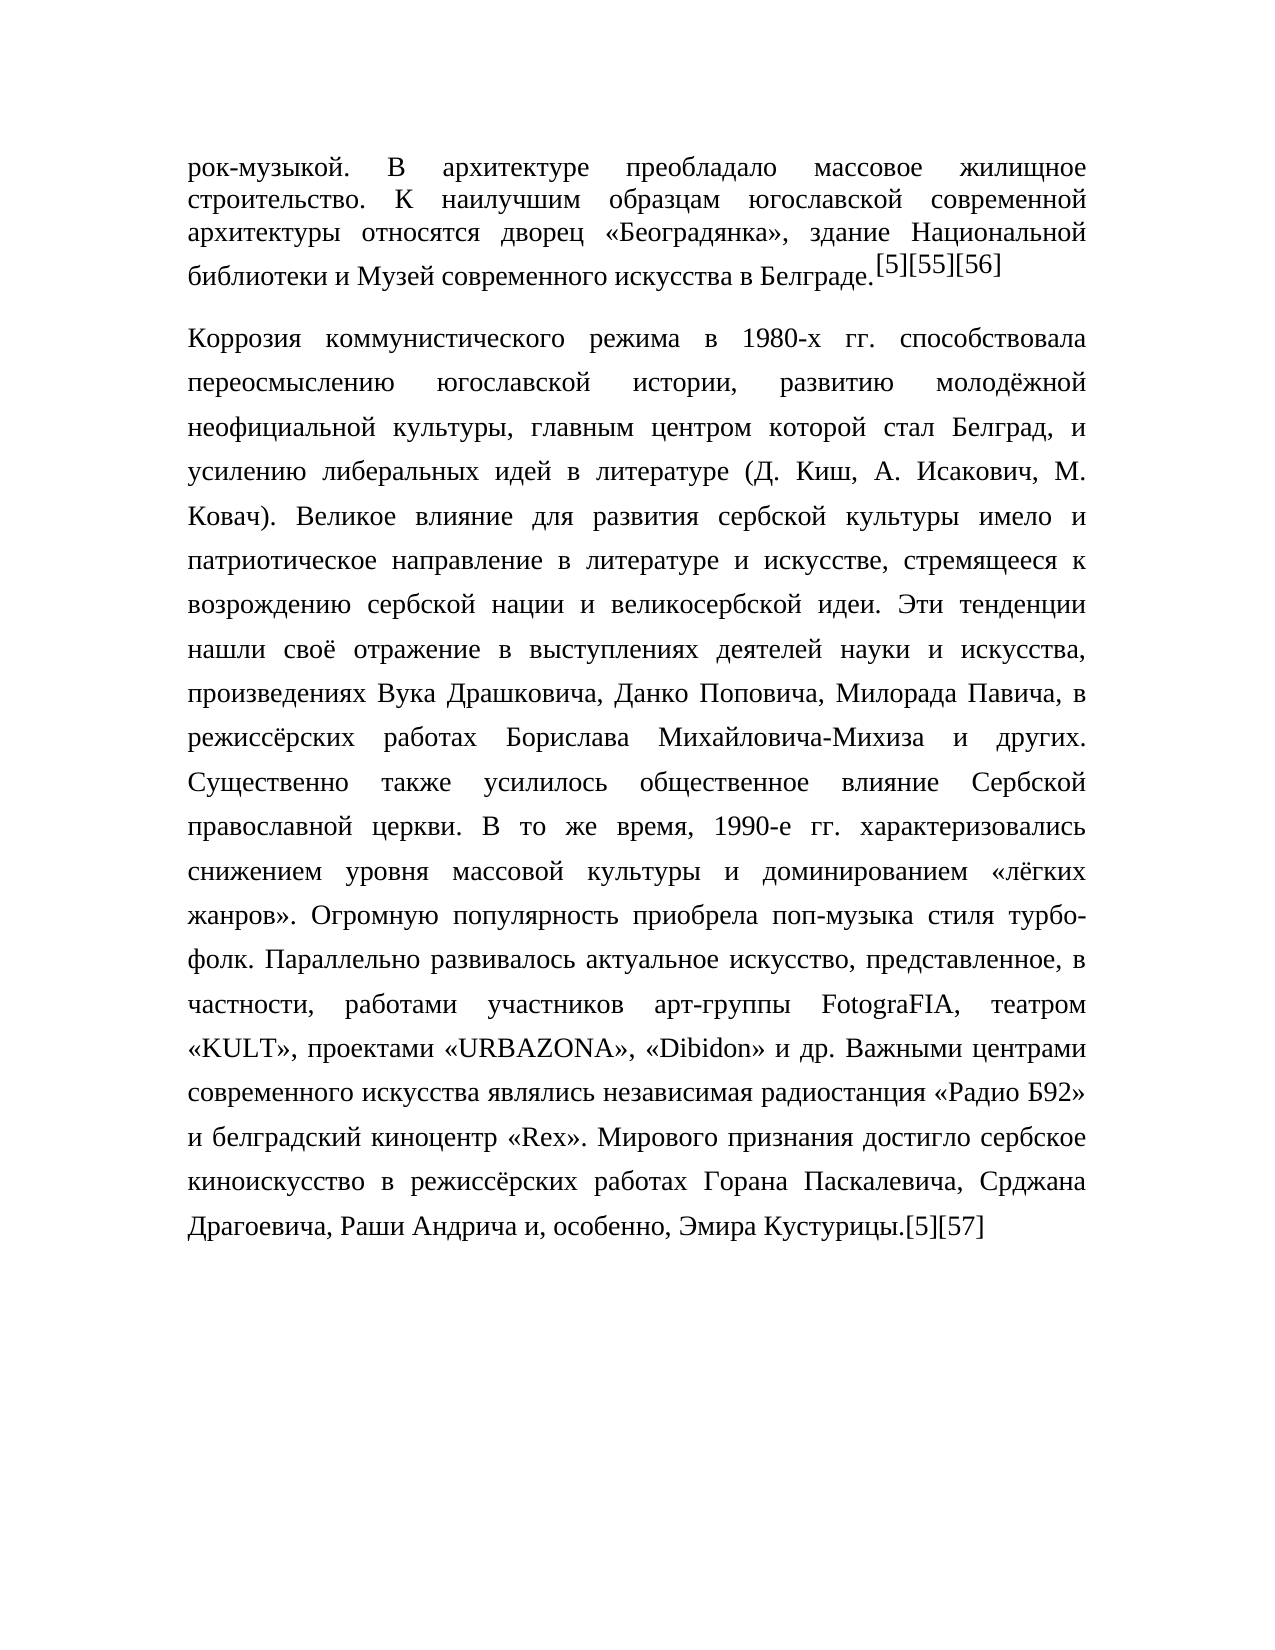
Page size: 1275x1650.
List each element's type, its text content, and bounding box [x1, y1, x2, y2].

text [187, 150, 1087, 292]
text Коррозия коммунистического режима в 1980-х гг. способствовала переосмыслению югославской истории, развитию молодёжной неофициальной культуры, главным центром которой стал Белград, и усилению либеральных идей в литературе (Д. Киш, А. Исакович, М. Ковач). Великое влияние для развития сербской культуры имело и патриотическое направление в литературе и искусстве, стремящееся к возрождению сербской нации и великосербской идеи. Эти тенденции нашли своё отражение в выступлениях деятелей науки и искусства, произведениях Вука Драшковича, Данко Поповича, Милорада Павича, в режиссёрских работах Борислава Михайловича-Михиза и других. Существенно также усилилось общественное влияние Сербской православной церкви. В то же время, 1990-е гг. характеризовались снижением уровня массовой культуры и доминированием «лёгких жанров». Огромную популярность приобрела поп-музыка стиля турбо-фолк. Параллельно развивалось актуальное искусство, представленное, в частности, работами участников арт-группы FotograFIA, театром «KULT», проектами «URBAZONA», «Dibidon» и др. Важными центрами современного искусства являлись независимая радиостанция «Радио Б92» и белградский киноцентр «Rex». Мирового признания достигло сербское киноискусство в режиссёрских работах Горана Паскалевича, Срджана Драгоевича, Раши Андрича и, особенно, Эмира Кустурицы.[5][57] [187, 321, 1087, 1253]
